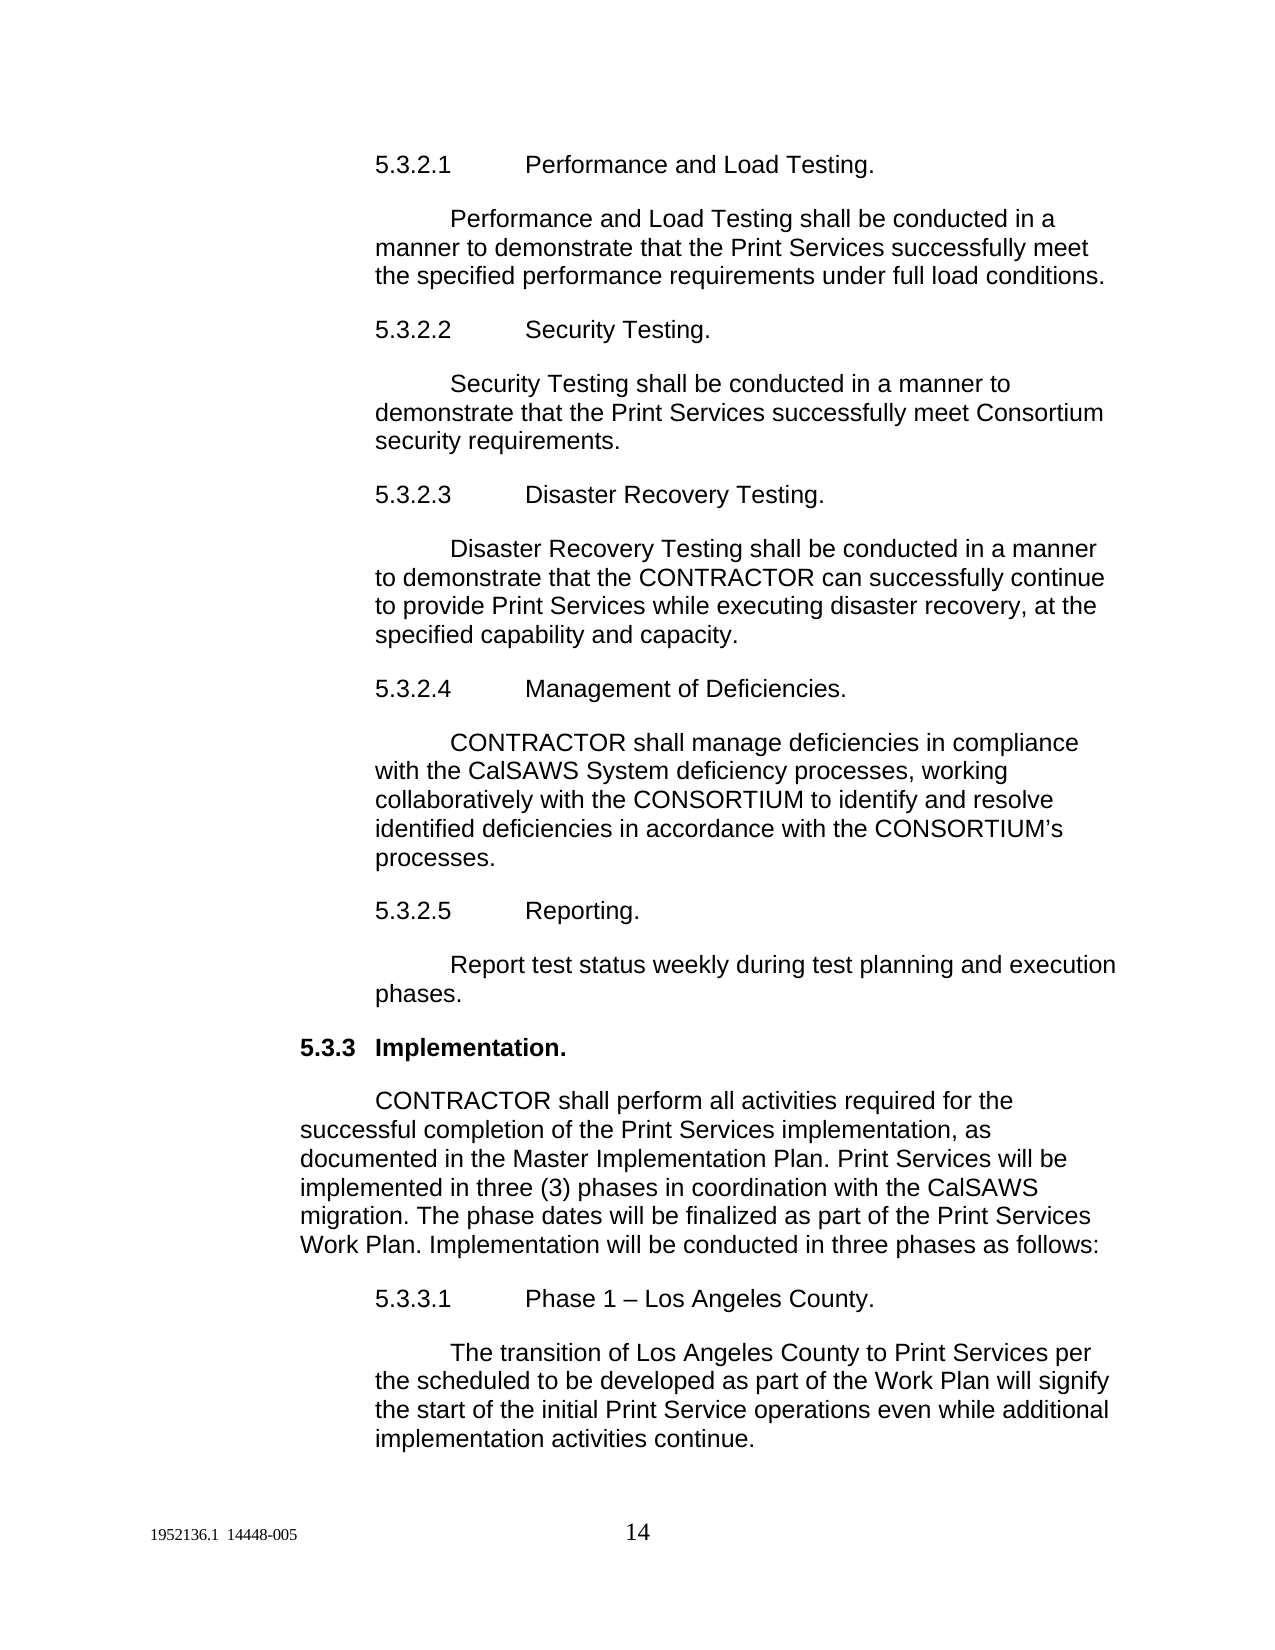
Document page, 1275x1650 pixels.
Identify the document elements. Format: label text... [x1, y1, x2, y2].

text Performance and Load Testing shall be conducted in a manner to demonstrate that the Print Services successfully meet the specified performance requirements under full load conditions. [375, 204, 1125, 290]
text The transition of Los Angeles County to Print Services per the scheduled to be developed as part of the Work Plan will signify the start of the initial Print Service operations even while additional implementation activities continue. [375, 1337, 1125, 1452]
text Disaster Recovery Testing shall be conducted in a manner to demonstrate that the CONTRACTOR can successfully continue to provide Print Services while executing disaster recovery, at the specified capability and capacity. [375, 534, 1125, 649]
text Performance and Load Testing. [150, 150, 1125, 179]
text Disaster Recovery Testing. [150, 480, 1125, 509]
text Management of Deficiencies. [150, 674, 1125, 702]
text Security Testing. [150, 315, 1125, 344]
text Security Testing shall be conducted in a manner to demonstrate that the Print Services successfully meet Consortium security requirements. [375, 369, 1125, 455]
text CONTRACTOR shall perform all activities required for the successful completion of the Print Services implementation, as documented in the Master Implementation Plan. Print Services will be implemented in three (3) phases in coordination with the CalSAWS migration. The phase dates will be finalized as part of the Print Services Work Plan. Implementation will be conducted in three phases as follows: [300, 1086, 1125, 1259]
text Report test status weekly during test planning and execution phases. [375, 950, 1125, 1007]
text Implementation. [300, 1032, 1125, 1061]
text Phase 1 – Los Angeles County. [150, 1284, 1125, 1312]
text Reporting. [150, 896, 1125, 925]
text CONTRACTOR shall manage deficiencies in compliance with the CalSAWS System deficiency processes, working collaboratively with the CONSORTIUM to identify and resolve identified deficiencies in accordance with the CONSORTIUM’s processes. [375, 727, 1125, 871]
